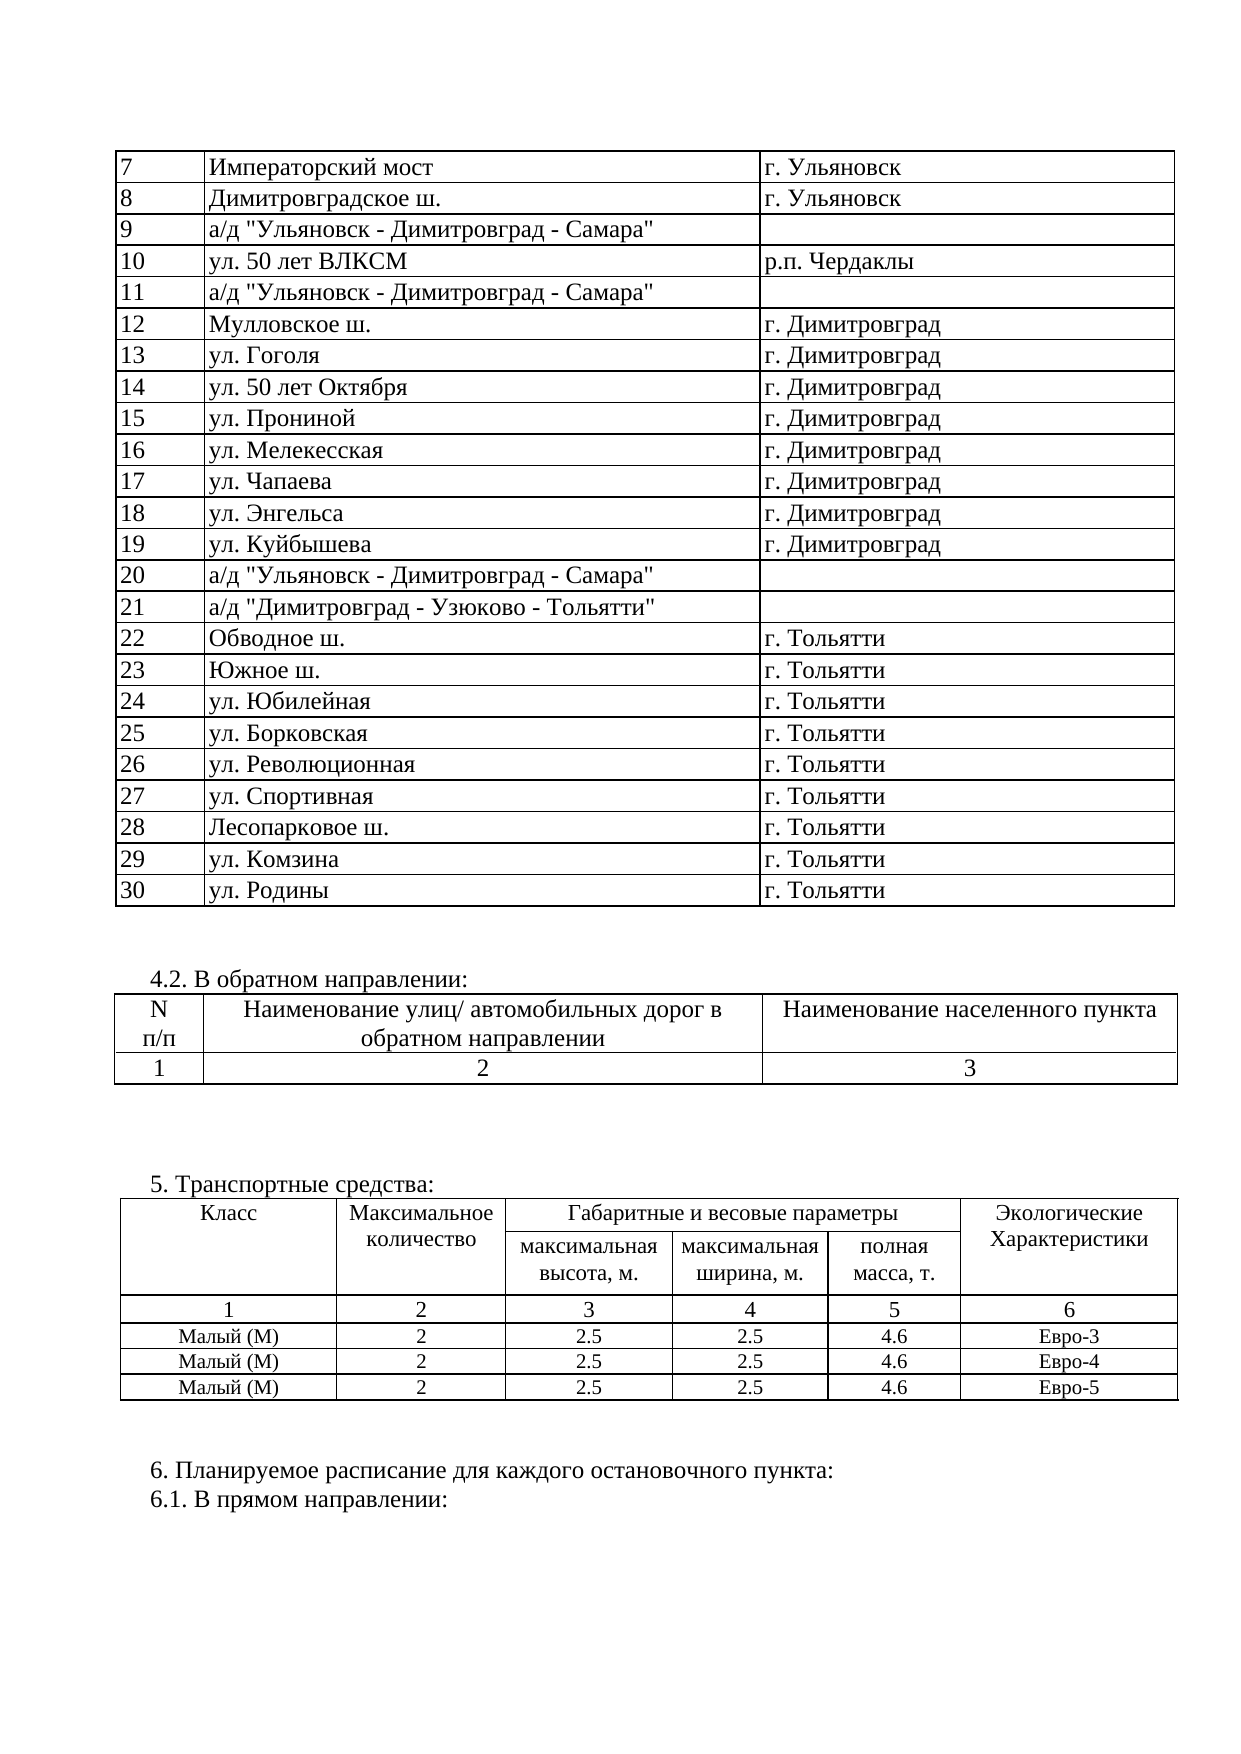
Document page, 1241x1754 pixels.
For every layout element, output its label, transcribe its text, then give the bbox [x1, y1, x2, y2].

table_cell ул. Гоголя [205, 340, 759, 370]
table_cell г. Тольятти [761, 812, 1174, 842]
table_cell г. Димитровград [761, 498, 1174, 527]
table_cell а/д "Ульяновск - Димитровград - Самара" [205, 215, 759, 244]
table_cell максимальная ширина, м. [673, 1232, 827, 1294]
table_cell ул. 50 лет Октября [205, 372, 759, 402]
table_cell 28 [117, 812, 204, 842]
table_header Наименование населенного пункта [763, 995, 1177, 1052]
table_cell г. Тольятти [761, 875, 1174, 905]
table_cell г. Ульяновск [761, 152, 1174, 181]
table_cell 24 [117, 686, 204, 716]
table_cell 30 [117, 875, 204, 905]
table_header Габаритные и весовые параметры [506, 1199, 960, 1231]
table_cell ул. Прониной [205, 403, 759, 433]
table_cell ул. Куйбышева [205, 529, 759, 559]
table_cell г. Димитровград [761, 466, 1174, 496]
table_cell г. Димитровград [761, 529, 1174, 559]
table_cell г. Тольятти [761, 749, 1174, 779]
table_cell 25 [117, 718, 204, 748]
table_cell 2.5 [506, 1324, 672, 1348]
table_cell 3 [763, 1052, 1177, 1083]
table_cell а/д "Ульяновск - Димитровград - Самара" [205, 561, 759, 590]
table_cell ул. Энгельса [205, 498, 759, 527]
table_cell г. Тольятти [761, 655, 1174, 685]
table_cell ул. Спортивная [205, 781, 759, 811]
table_cell 27 [117, 781, 204, 811]
table_cell Лесопарковое ш. [205, 812, 759, 842]
table_cell а/д "Ульяновск - Димитровград - Самара" [205, 277, 759, 307]
table_cell [761, 561, 1174, 590]
table_cell 13 [117, 340, 204, 370]
table_cell 12 [117, 309, 204, 339]
table_cell Мулловское ш. [205, 309, 759, 339]
table_cell Обводное ш. [205, 623, 759, 653]
table_cell 2 [337, 1324, 505, 1348]
table_cell г. Тольятти [761, 718, 1174, 748]
table_cell 15 [117, 403, 204, 433]
table_cell ул. Революционная [205, 749, 759, 779]
table_cell Южное ш. [205, 655, 759, 685]
table_cell 4.6 [829, 1375, 960, 1399]
table_cell Малый (М) [121, 1375, 336, 1399]
text 6. Планируемое расписание для каждого остановочного пункта: [150, 1456, 1090, 1484]
table_cell 26 [117, 749, 204, 779]
table_cell 9 [117, 215, 204, 244]
table_cell г. Тольятти [761, 623, 1174, 653]
table_cell г. Димитровград [761, 372, 1174, 402]
table_cell 3 [506, 1296, 672, 1322]
table_cell г. Тольятти [761, 844, 1174, 873]
table_header Экологические Характеристики [961, 1199, 1177, 1294]
table_cell 2.5 [673, 1349, 827, 1373]
table_cell максимальная высота, м. [506, 1232, 672, 1294]
table_cell 4.6 [829, 1349, 960, 1373]
table_cell 2.5 [673, 1375, 827, 1399]
table_cell ул. 50 лет ВЛКСМ [205, 246, 759, 276]
text 5. Транспортные средства: [150, 1169, 1090, 1197]
table_cell 20 [117, 561, 204, 590]
table_cell 14 [117, 372, 204, 402]
table_cell 23 [117, 655, 204, 685]
table_cell Евро-4 [961, 1349, 1177, 1373]
table_cell 19 [117, 529, 204, 559]
table_cell 17 [117, 466, 204, 496]
table_cell Евро-3 [961, 1324, 1177, 1348]
table_cell 29 [117, 844, 204, 873]
table_cell 4.6 [829, 1324, 960, 1348]
table_cell Императорский мост [205, 152, 759, 181]
table_header Класс [121, 1199, 336, 1294]
table_cell [761, 592, 1174, 622]
table_cell ул. Мелекесская [205, 435, 759, 464]
table_cell ул. Родины [205, 875, 759, 905]
table_cell 6 [961, 1296, 1177, 1322]
table_cell 21 [117, 592, 204, 622]
table_cell а/д "Димитровград - Узюково - Тольятти" [205, 592, 759, 622]
table_cell г. Димитровград [761, 435, 1174, 464]
table_cell г. Димитровград [761, 403, 1174, 433]
table_cell [761, 215, 1174, 244]
table_cell 16 [117, 435, 204, 464]
table_cell Малый (М) [121, 1324, 336, 1348]
table_cell 22 [117, 623, 204, 653]
text 4.2. В обратном направлении: [150, 964, 1090, 993]
table_cell Малый (М) [121, 1349, 336, 1373]
table_cell 1 [115, 1053, 203, 1083]
table_cell 1 [121, 1296, 336, 1322]
table_cell 18 [117, 498, 204, 527]
table_cell 7 [117, 152, 204, 181]
table_cell 2 [204, 1053, 762, 1083]
table_cell 4 [673, 1296, 827, 1322]
table_header Наименование улиц/ автомобильных дорог в обратном направлении [204, 995, 762, 1052]
table_cell г. Димитровград [761, 340, 1174, 370]
table_cell ул. Чапаева [205, 466, 759, 496]
table_cell г. Тольятти [761, 781, 1174, 811]
table_cell г. Тольятти [761, 686, 1174, 716]
table_cell Евро-5 [961, 1375, 1177, 1399]
table_cell 8 [117, 183, 204, 213]
table_cell 2 [337, 1296, 505, 1322]
table_cell 2.5 [506, 1375, 672, 1399]
table_cell 5 [829, 1296, 960, 1322]
table_cell полная масса, т. [829, 1232, 960, 1294]
table_cell р.п. Чердаклы [761, 246, 1174, 276]
table_cell г. Димитровград [761, 309, 1174, 339]
table_cell 2.5 [506, 1349, 672, 1373]
table_cell 11 [117, 277, 204, 307]
table_cell Димитровградское ш. [205, 183, 759, 213]
table_cell 2 [337, 1375, 505, 1399]
table_cell 2.5 [673, 1324, 827, 1348]
text 6.1. В прямом направлении: [150, 1484, 1090, 1513]
table_header N п/п [115, 995, 203, 1052]
table_cell ул. Борковская [205, 718, 759, 748]
table_header Максимальное количество [337, 1199, 505, 1294]
table_cell ул. Комзина [205, 844, 759, 873]
table_cell 2 [337, 1349, 505, 1373]
table_cell [761, 277, 1174, 307]
table_cell 10 [117, 246, 204, 276]
table_cell ул. Юбилейная [205, 686, 759, 716]
table_cell г. Ульяновск [761, 183, 1174, 213]
